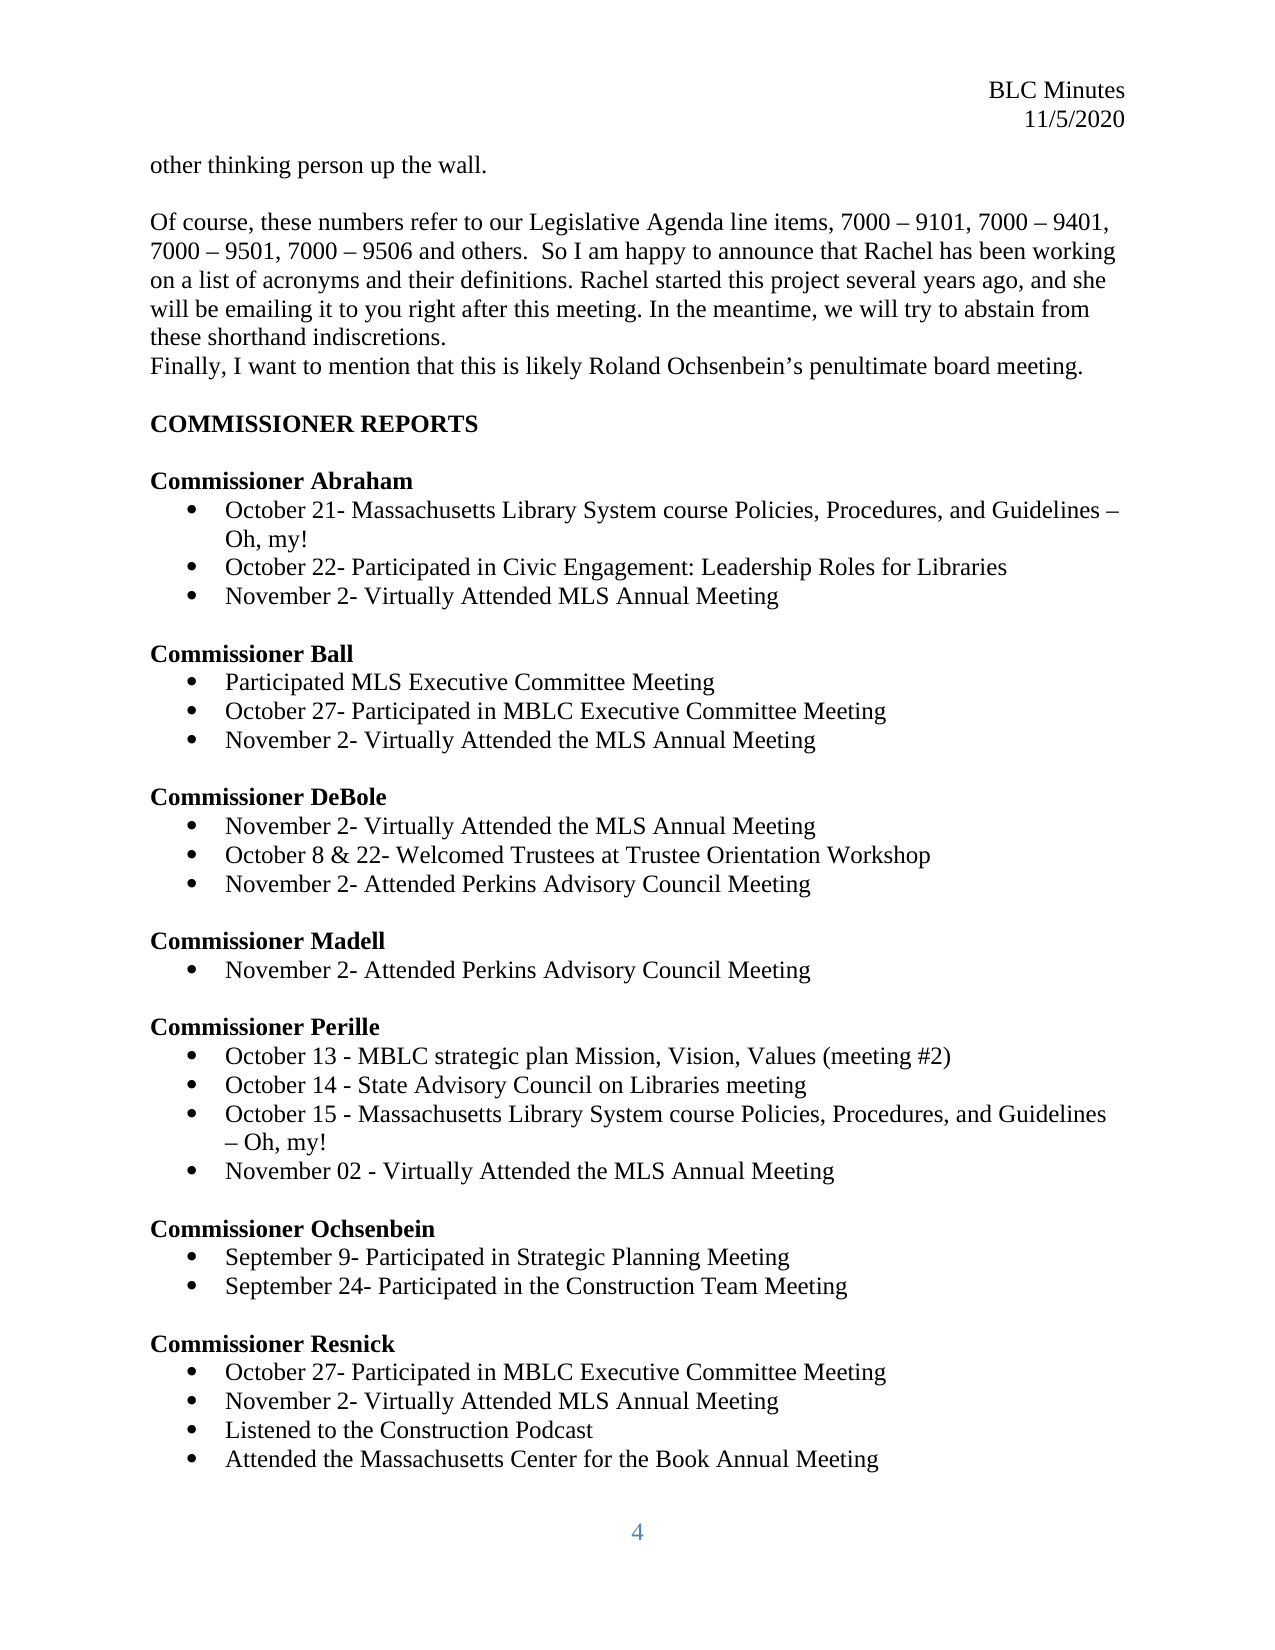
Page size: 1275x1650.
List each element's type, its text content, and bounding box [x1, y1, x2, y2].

list October 27- Participated in MBLC Executive Committee Meeting [187, 1357, 1125, 1386]
list November 2- Attended Perkins Advisory Council Meeting [187, 955, 1125, 984]
text Finally, I want to mention that this is likely Roland Ochsenbein’s penultimate board meeting. [150, 351, 1125, 380]
text Commissioner Reports [150, 409, 1125, 437]
list October 21- Massachusetts Library System course Policies, Procedures, and Guidelines – Oh, my! [187, 495, 1125, 552]
text Commissioner Ball [150, 639, 1125, 667]
list October 27- Participated in MBLC Executive Committee Meeting [187, 696, 1125, 725]
list November 2- Virtually Attended the MLS Annual Meeting [187, 725, 1125, 754]
list October 14 - State Advisory Council on Libraries meeting [187, 1070, 1125, 1099]
list November 2- Virtually Attended MLS Annual Meeting [187, 581, 1125, 610]
text Commissioner Ochsenbein [150, 1214, 1125, 1242]
list October 15 - Massachusetts Library System course Policies, Procedures, and Guidelines – Oh, my! [187, 1099, 1125, 1156]
list October 8 & 22- Welcomed Trustees at Trustee Orientation Workshop [187, 840, 1125, 869]
text Commissioner Perille [150, 1012, 1125, 1041]
list Listened to the Construction Podcast [187, 1415, 1125, 1444]
list November 2- Attended Perkins Advisory Council Meeting [187, 869, 1125, 897]
list September 24- Participated in the Construction Team Meeting [187, 1271, 1125, 1300]
text Commissioner DeBole [150, 782, 1125, 811]
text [150, 150, 1125, 179]
list Attended the Massachusetts Center for the Book Annual Meeting [187, 1444, 1125, 1472]
text Commissioner Abraham [150, 466, 1125, 495]
list Participated MLS Executive Committee Meeting [187, 667, 1125, 696]
list November 2- Virtually Attended the MLS Annual Meeting [187, 811, 1125, 840]
text Commissioner Resnick [150, 1329, 1125, 1357]
text Of course, these numbers refer to our Legislative Agenda line items, 7000 – 9101, 7000 – 9401, 7000 – 9501, 7000 – 9506 and others. So I am happy to announce that Rachel has been working on a list of acronyms and their definitions. Rachel started this project several years ago, and she will be emailing it to you right after this meeting. In the meantime, we will try to abstain from these shorthand indiscretions. [150, 207, 1125, 351]
list October 22- Participated in Civic Engagement: Leadership Roles for Libraries [187, 552, 1125, 581]
list November 02 - Virtually Attended the MLS Annual Meeting [187, 1156, 1125, 1185]
text Commissioner Madell [150, 926, 1125, 955]
list October 13 - MBLC strategic plan Mission, Vision, Values (meeting #2) [187, 1041, 1125, 1070]
list November 2- Virtually Attended MLS Annual Meeting [187, 1386, 1125, 1415]
list September 9- Participated in Strategic Planning Meeting [187, 1242, 1125, 1271]
